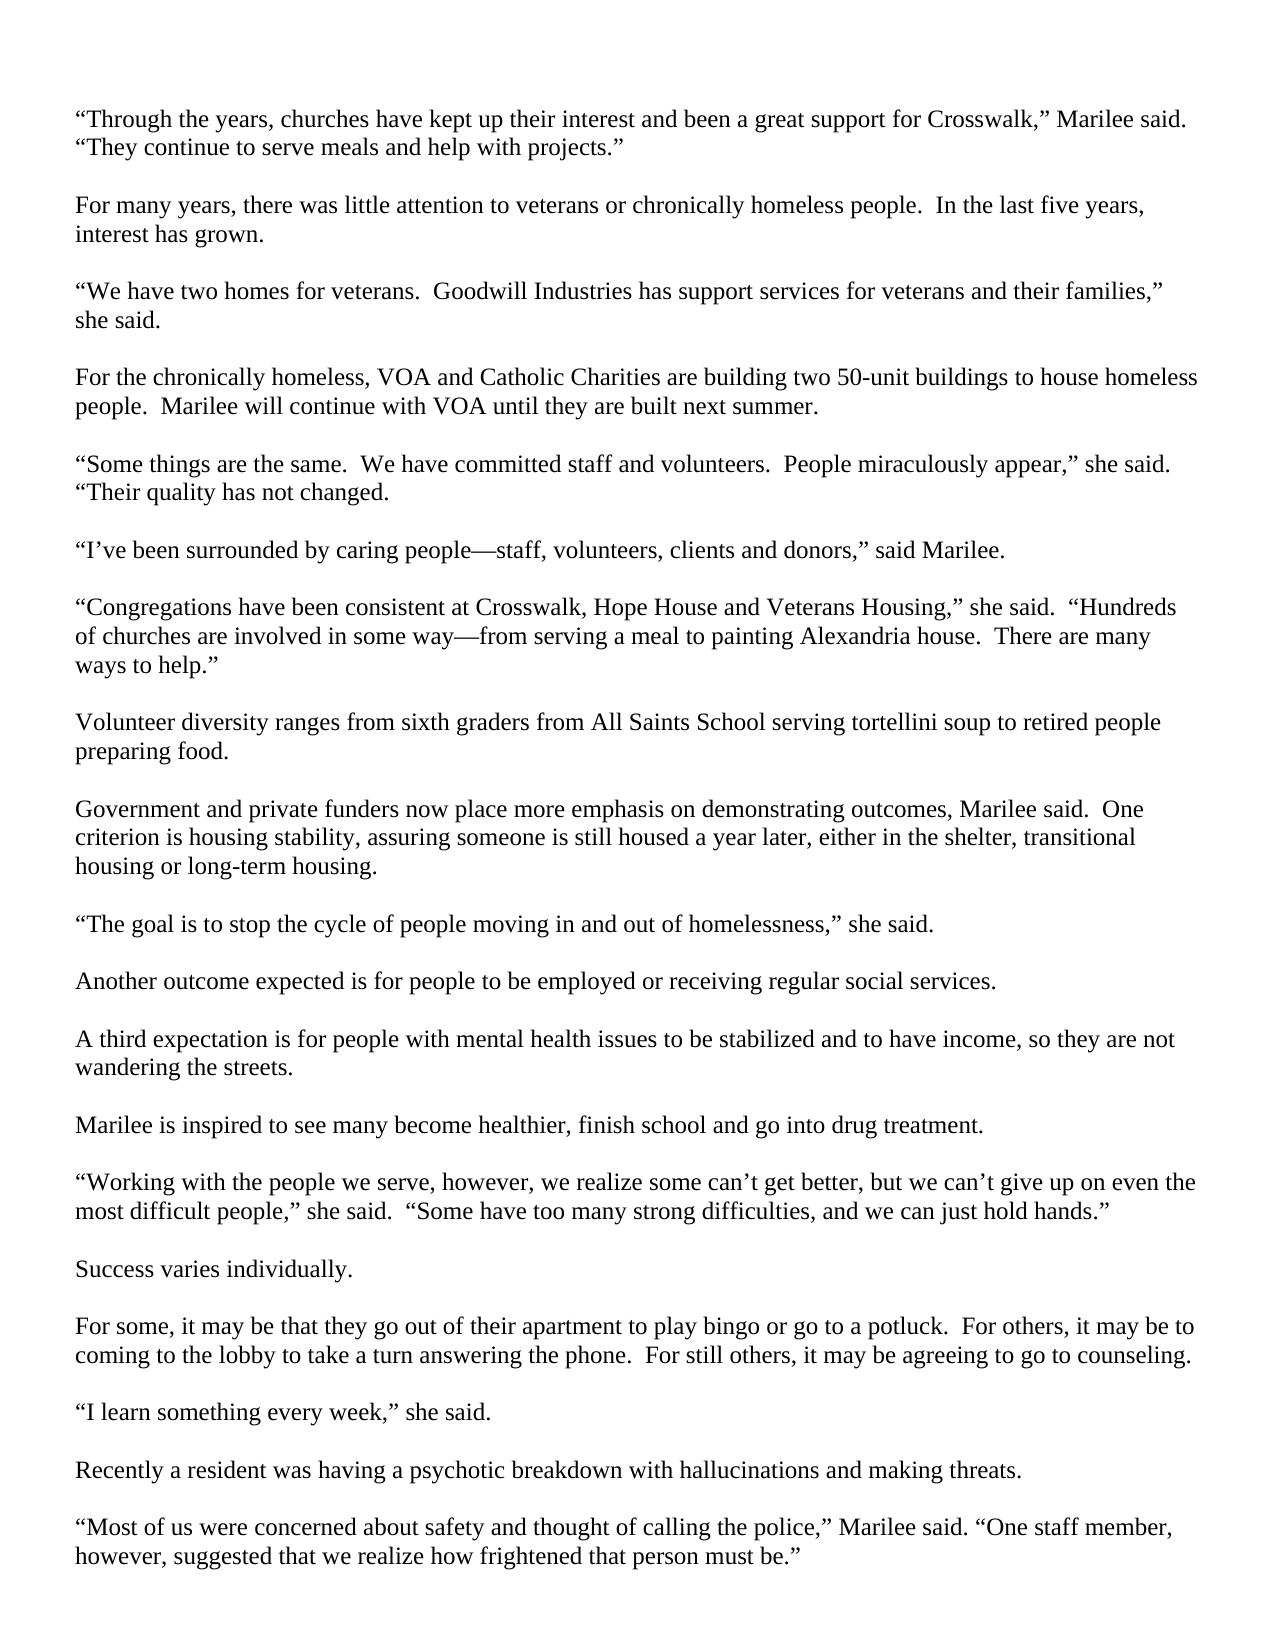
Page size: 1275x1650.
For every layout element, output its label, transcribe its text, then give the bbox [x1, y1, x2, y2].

text “I’ve been surrounded by caring people—staff, volunteers, clients and donors,” said Marilee. [75, 535, 1200, 564]
text “Through the years, churches have kept up their interest and been a great support for Crosswalk,” Marilee said. “They continue to serve meals and help with projects.” [75, 104, 1200, 161]
text “Most of us were concerned about safety and thought of calling the police,” Marilee said. “One staff member, however, suggested that we realize how frightened that person must be.” [75, 1512, 1200, 1570]
text For many years, there was little attention to veterans or chronically homeless people. In the last five years, interest has grown. [75, 190, 1200, 247]
text A third expectation is for people with mental health issues to be stabilized and to have income, so they are not wandering the streets. [75, 1024, 1200, 1081]
text “We have two homes for veterans. Goodwill Industries has support services for veterans and their families,” she said. [75, 276, 1200, 334]
text “The goal is to stop the cycle of people moving in and out of homelessness,” she said. [75, 909, 1200, 937]
text For the chronically homeless, VOA and Catholic Charities are building two 50-unit buildings to house homeless people. Marilee will continue with VOA until they are built next summer. [75, 362, 1200, 420]
text “Working with the people we serve, however, we realize some can’t get better, but we can’t give up on even the most difficult people,” she said. “Some have too many strong difficulties, and we can just hold hands.” [75, 1167, 1200, 1225]
text Recently a resident was having a psychotic breakdown with hallucinations and making threats. [75, 1455, 1200, 1484]
text “I learn something every week,” she said. [75, 1397, 1200, 1426]
text For some, it may be that they go out of their apartment to play bingo or go to a potluck. For others, it may be to coming to the lobby to take a turn answering the phone. For still others, it may be agreeing to go to counseling. [75, 1311, 1200, 1369]
text “Congregations have been consistent at Crosswalk, Hope House and Veterans Housing,” she said. “Hundreds of churches are involved in some way—from serving a meal to painting Alexandria house. There are many ways to help.” [75, 592, 1200, 679]
text Success varies individually. [75, 1254, 1200, 1282]
text Volunteer diversity ranges from sixth graders from All Saints School serving tortellini soup to retired people preparing food. [75, 707, 1200, 765]
text Another outcome expected is for people to be employed or receiving regular social services. [75, 966, 1200, 995]
text Government and private funders now place more emphasis on demonstrating outcomes, Marilee said. One criterion is housing stability, assuring someone is still housed a year later, either in the shelter, transitional housing or long-term housing. [75, 794, 1200, 880]
text Marilee is inspired to see many become healthier, finish school and go into drug treatment. [75, 1110, 1200, 1139]
text “Some things are the same. We have committed staff and volunteers. People miraculously appear,” she said. “Their quality has not changed. [75, 449, 1200, 506]
